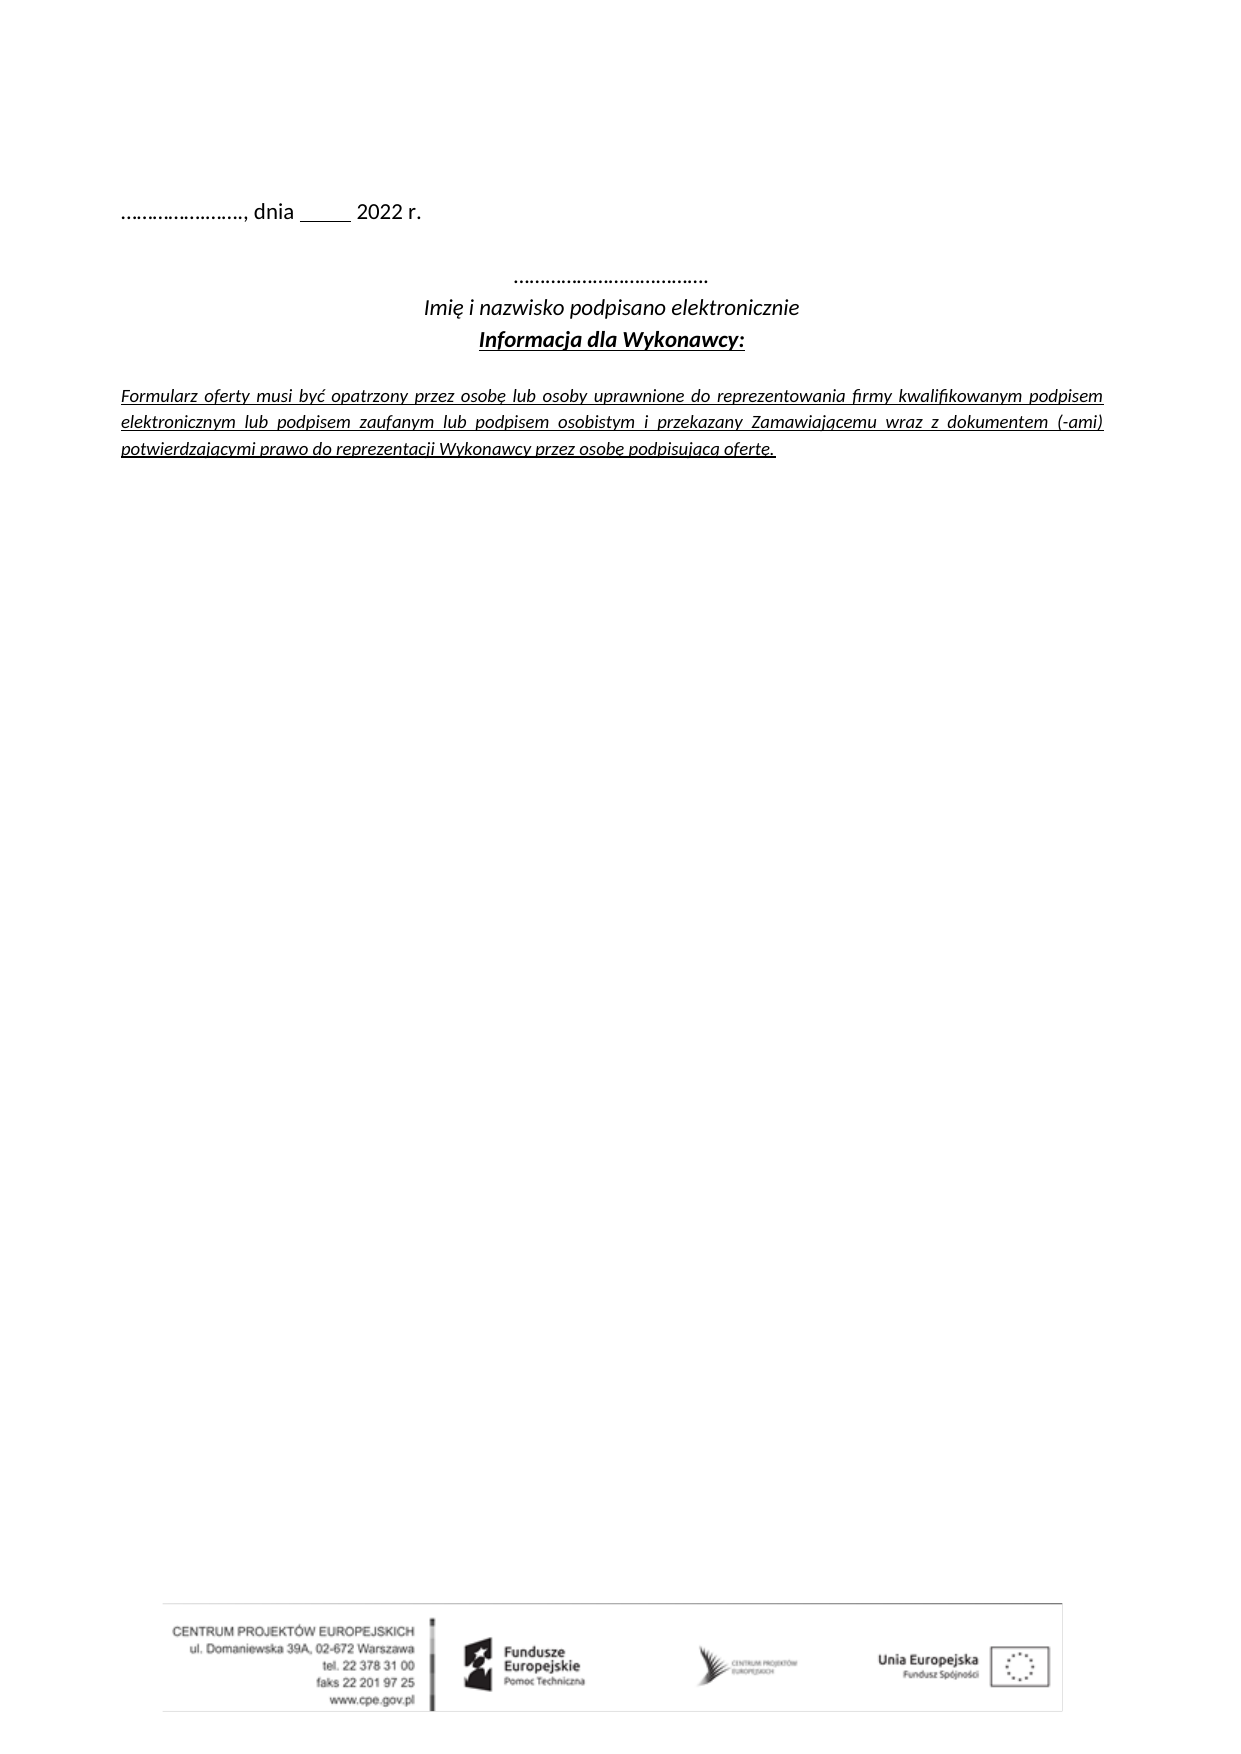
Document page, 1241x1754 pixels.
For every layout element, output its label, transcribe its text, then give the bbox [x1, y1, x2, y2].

text Formularz oferty musi być opatrzony przez osobę lub osoby uprawnione do reprezentowania firmy kwalifikowanym podpisem elektronicznym lub podpisem zaufanym lub podpisem osobistym i przekazany Zamawiającemu wraz z dokumentem (-ami) potwierdzającymi prawo do reprezentacji Wykonawcy przez osobę podpisującą ofertę. [121, 384, 1105, 460]
text …………….……., dnia 2022 r. [121, 197, 1105, 225]
text Imię i nazwisko podpisano elektronicznie [121, 293, 1105, 321]
text Informacja dla Wykonawcy: [121, 326, 1105, 353]
text ………………………………. [121, 261, 1105, 289]
picture [162, 1603, 1064, 1713]
